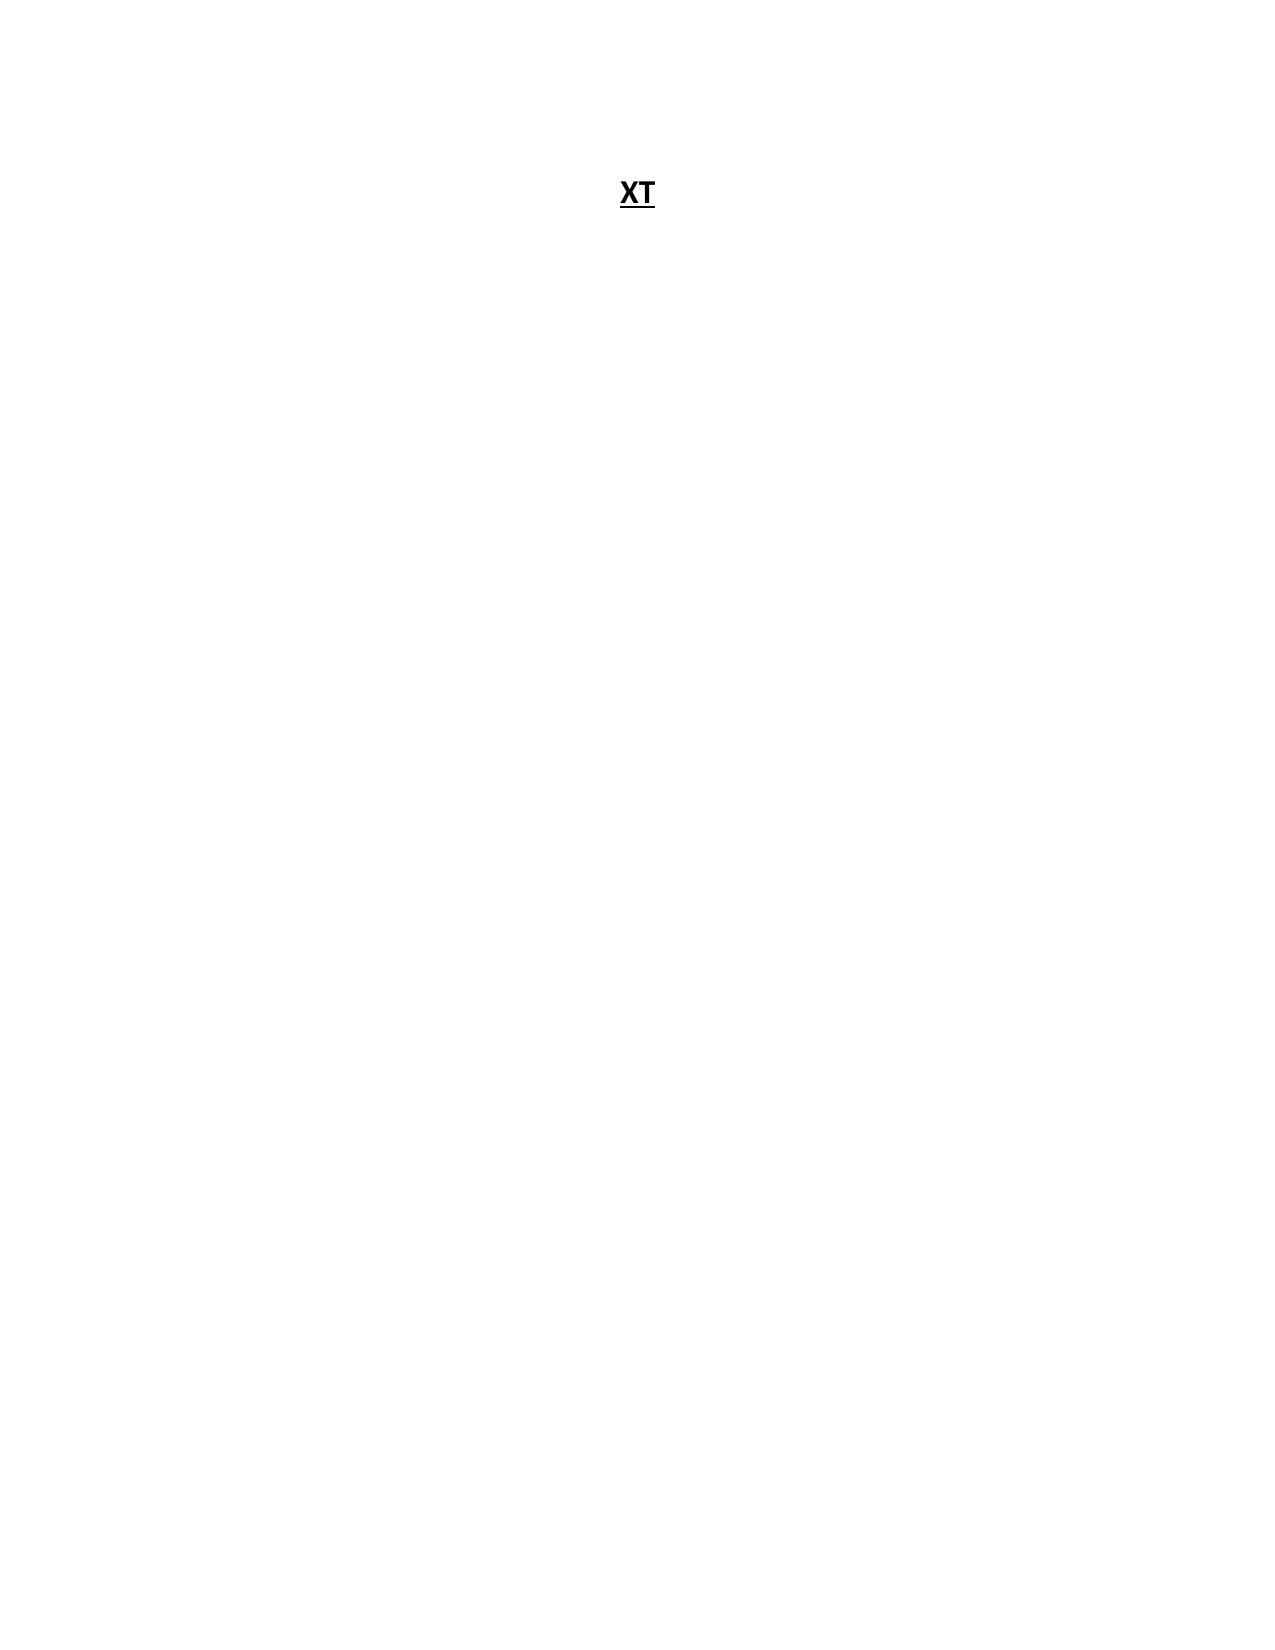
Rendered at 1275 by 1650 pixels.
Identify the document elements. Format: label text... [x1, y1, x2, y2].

subtitle XT [150, 171, 1125, 212]
